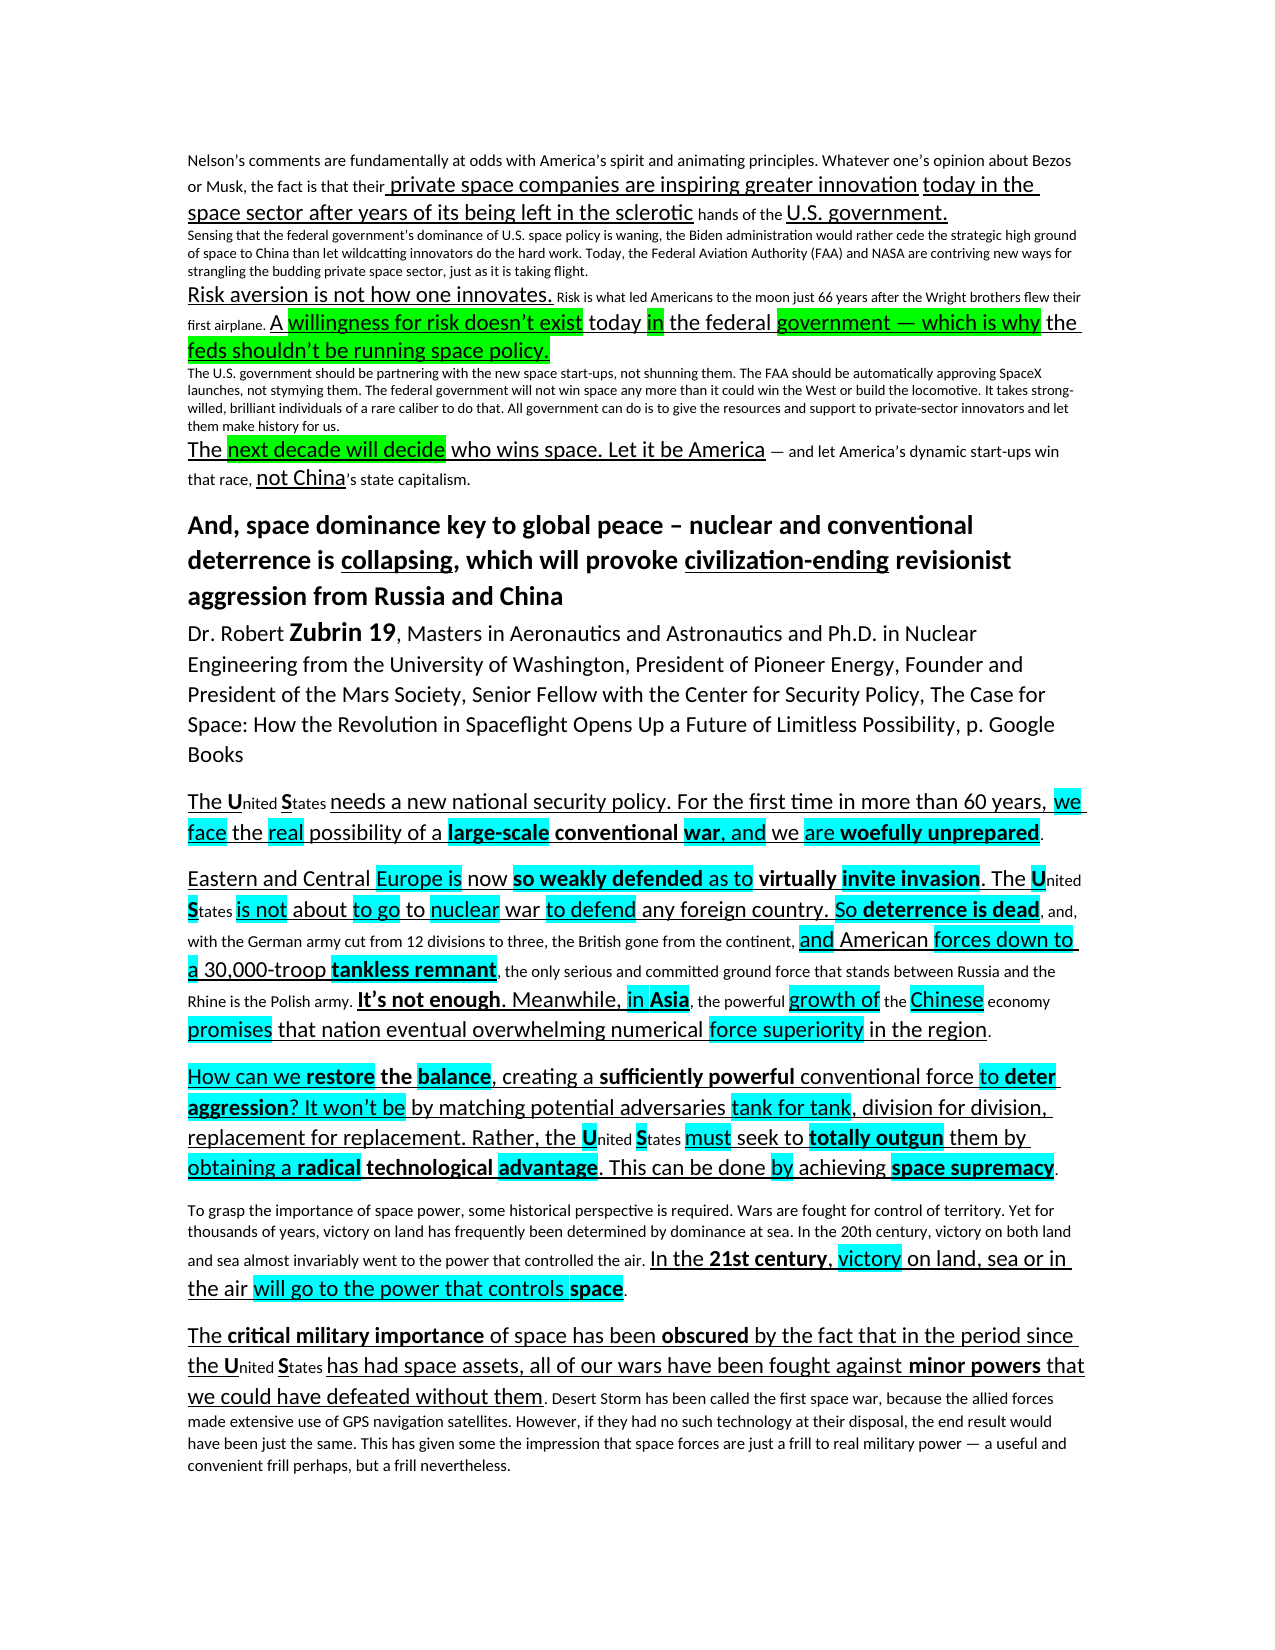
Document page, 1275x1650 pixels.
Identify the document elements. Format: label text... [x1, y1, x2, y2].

text Eastern and Central Europe is now so weakly defended as to virtually invite invasion. The United States is not about to go to nuclear war to defend any foreign country. So deterrence is dead, and, with the German army cut from 12 divisions to three, the British gone from the continent, and American forces down to a 30,000-troop tankless remnant, the only serious and committed ground force that stands between Russia and the Rhine is the Polish army. It’s not enough. Meanwhile, in Asia, the powerful growth of the Chinese economy promises that nation eventual overwhelming numerical force superiority in the region. [187, 864, 1087, 1043]
text The United States needs a new national security policy. For the first time in more than 60 years, we face the real possibility of a large-scale conventional war, and we are woefully unprepared. [187, 787, 1087, 846]
text Risk aversion is not how one innovates. Risk is what led Americans to the moon just 66 years after the Wright brothers flew their first airplane. A willingness for risk doesn’t exist today in the federal government — which is why the feds shouldn’t be running space policy. [187, 280, 1087, 364]
text Sensing that the federal government’s dominance of U.S. space policy is waning, the Biden administration would rather cede the strategic high ground of space to China than let wildcatting innovators do the hard work. Today, the Federal Aviation Authority (FAA) and NASA are contriving new ways for strangling the budding private space sector, just as it is taking flight. [187, 226, 1087, 280]
text The U.S. government should be partnering with the new space start-ups, not shunning them. The FAA should be automatically approving SpaceX launches, not stymying them. The federal government will not win space any more than it could win the West or build the locomotive. It takes strong-willed, brilliant individuals of a rare caliber to do that. All government can do is to give the resources and support to private-sector innovators and let them make history for us. [187, 364, 1087, 435]
text To grasp the importance of space power, some historical perspective is required. Wars are fought for control of territory. Yet for thousands of years, victory on land has frequently been determined by dominance at sea. In the 20th century, victory on both land and sea almost invariably went to the power that controlled the air. In the 21st century, victory on land, sea or in the air will go to the power that controls space. [187, 1200, 1087, 1302]
text How can we restore the balance, creating a sufficiently powerful conventional force to deter aggression? It won’t be by matching potential adversaries tank for tank, division for division, replacement for replacement. Rather, the United States must seek to totally outgun them by obtaining a radical technological advantage. This can be done by achieving space supremacy. [187, 1062, 1087, 1181]
text The next decade will decide who wins space. Let it be America — and let America’s dynamic start-ups win that race, not China’s state capitalism. [187, 435, 1087, 491]
text The critical military importance of space has been obscured by the fact that in the period since the United States has had space assets, all of our wars have been fought against minor powers that we could have defeated without them. Desert Storm has been called the first space war, because the allied forces made extensive use of GPS navigation satellites. However, if they had no such technology at their disposal, the end result would have been just the same. This has given some the impression that space forces are just a frill to real military power — a useful and convenient frill perhaps, but a frill nevertheless. [187, 1321, 1087, 1475]
text Dr. Robert Zubrin 19, Masters in Aeronautics and Astronautics and Ph.D. in Nuclear Engineering from the University of Washington, President of Pioneer Energy, Founder and President of the Mars Society, Senior Fellow with the Center for Security Policy, The Case for Space: How the Revolution in Spaceflight Opens Up a Future of Limitless Possibility, p. Google Books [187, 615, 1087, 768]
text Nelson’s comments are fundamentally at odds with America’s spirit and animating principles. Whatever one’s opinion about Bezos or Musk, the fact is that their private space companies are inspiring greater innovation today in the space sector after years of its being left in the sclerotic hands of the U.S. government. [187, 150, 1087, 226]
subtitle And, space dominance key to global peace – nuclear and conventional deterrence is collapsing, which will provoke civilization-ending revisionist aggression from Russia and China [187, 508, 1087, 612]
